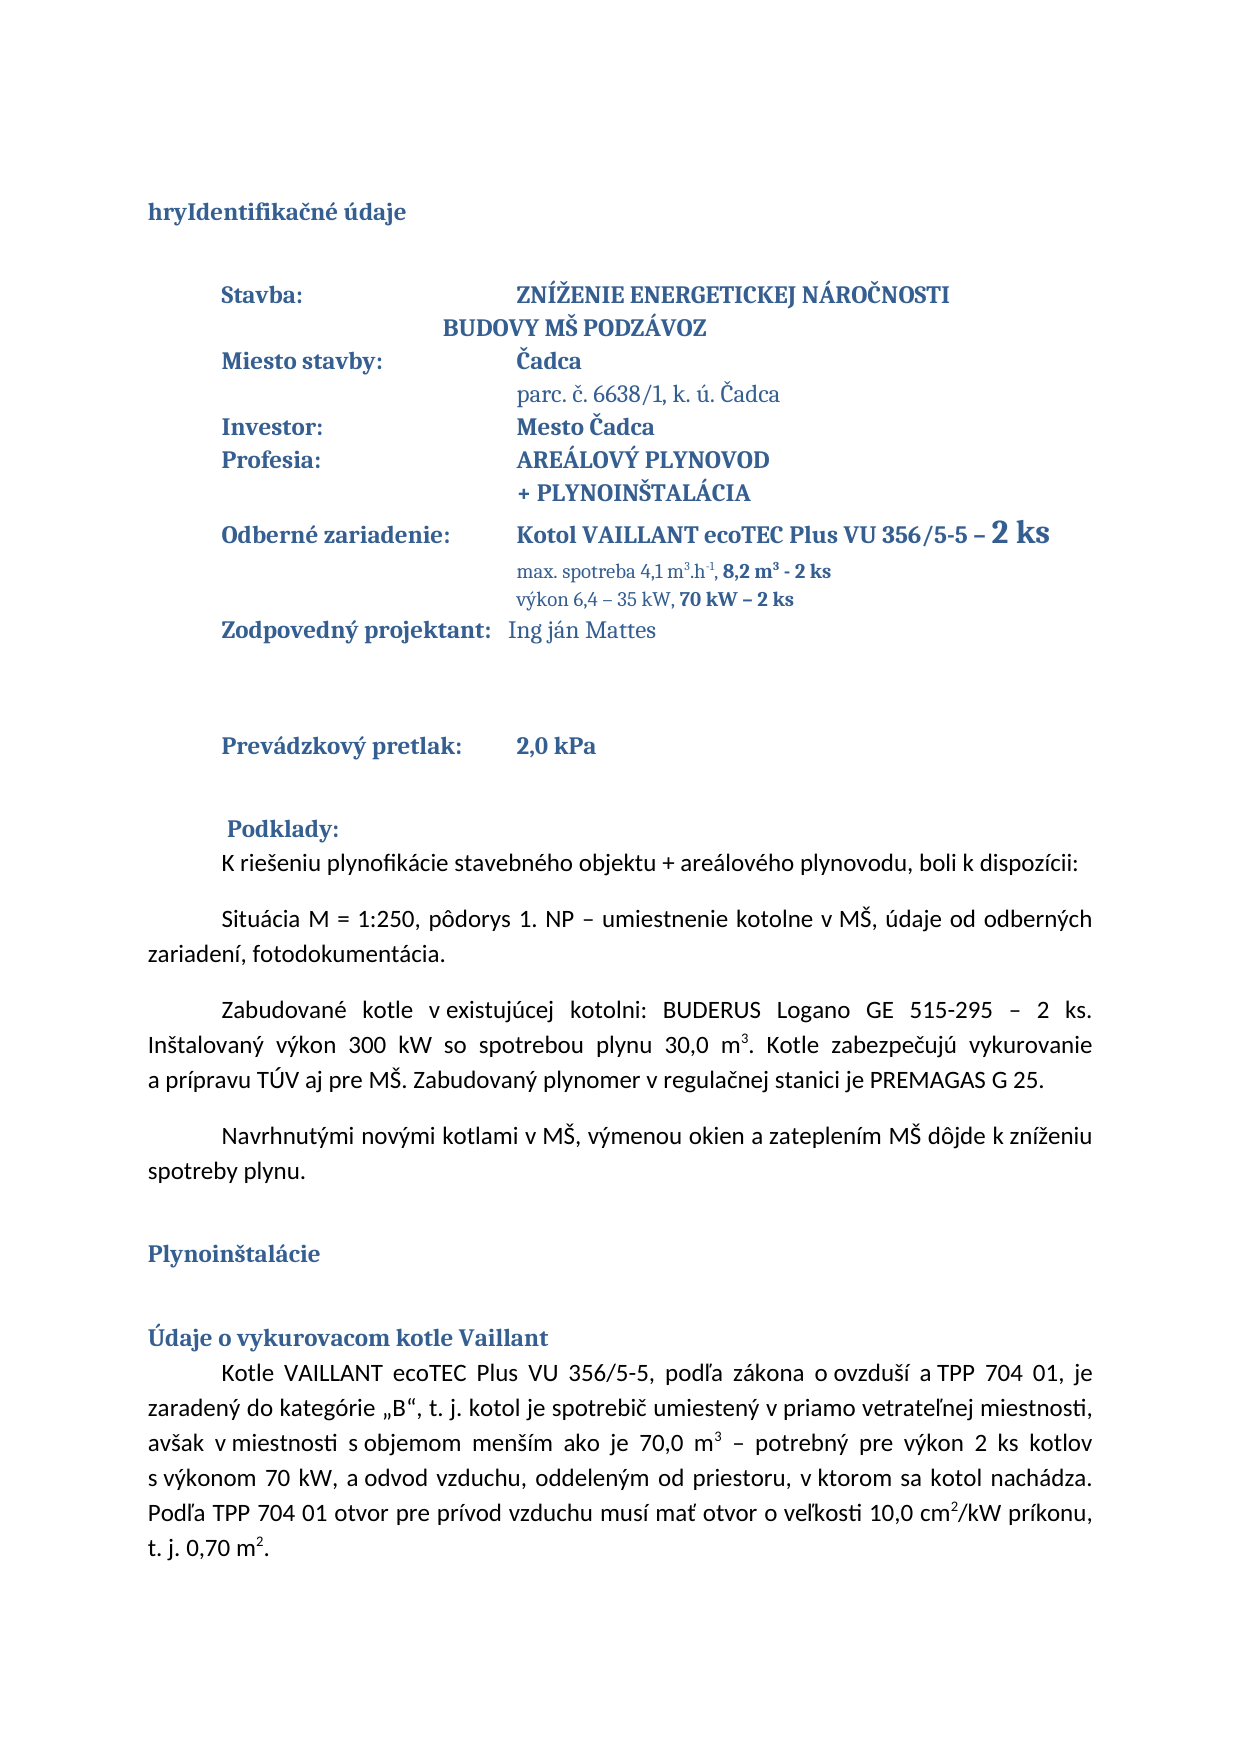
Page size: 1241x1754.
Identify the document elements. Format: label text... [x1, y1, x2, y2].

subtitle hryIdentifikačné údaje [148, 198, 1093, 226]
subtitle Prevádzkový pretlak: 2,0 kPa [148, 732, 1093, 760]
text Situácia M = 1:250, pôdorys 1. NP – umiestnenie kotolne v MŠ, údaje od odberných zariadení, fotodokumentácia. [148, 903, 1093, 969]
text Zabudované kotle v existujúcej kotolni: BUDERUS Logano GE 515-295 – 2 ks. Inštalovaný výkon 300 kW so spotrebou plynu 30,0 m3. Kotle zabezpečujú vykurovanie a prípravu TÚV aj pre MŠ. Zabudovaný plynomer v regulačnej stanici je PREMAGAS G 25. [148, 994, 1093, 1095]
text Navrhnutými novými kotlami v MŠ, výmenou okien a zateplením MŠ dôjde k zníženiu spotreby plynu. [148, 1120, 1093, 1186]
subtitle Stavba: ZNÍŽENIE ENERGETICKEJ NÁROČNOSTI BUDOVY MŠ PODZÁVOZ Miesto stavby: Čadca parc. č. 6638/1, k. ú. Čadca Investor: Mesto Čadca Profesia: AREÁLOVÝ PLYNOVOD + PLYNOINŠTALÁCIA Odberné zariadenie: Kotol VAILLANT ecoTEC Plus VU 356/5-5 – 2 ks max. spotreba 4,1 m3.h-1, 8,2 m3 - 2 ks výkon 6,4 – 35 kW, 70 kW – 2 ks Zodpovedný projektant: Ing ján Mattes [148, 281, 1093, 645]
text Kotle VAILLANT ecoTEC Plus VU 356/5-5, podľa zákona o ovzduší a TPP 704 01, je zaradený do kategórie „B“, t. j. kotol je spotrebič umiestený v priamo vetrateľnej miestnosti, avšak v miestnosti s objemom menším ako je 70,0 m3 – potrebný pre výkon 2 ks kotlov s výkonom 70 kW, a odvod vzduchu, oddeleným od priestoru, v ktorom sa kotol nachádza. Podľa TPP 704 01 otvor pre prívod vzduchu musí mať otvor o veľkosti 10,0 cm2/kW príkonu, t. j. 0,70 m2. [148, 1357, 1093, 1562]
subtitle Údaje o vykurovacom kotle Vaillant [148, 1324, 1093, 1353]
subtitle Podklady: [221, 814, 1093, 843]
text K riešeniu plynofikácie stavebného objektu + areálového plynovodu, boli k dispozícii: [148, 848, 1093, 878]
subtitle Plynoinštalácie [148, 1240, 1093, 1269]
